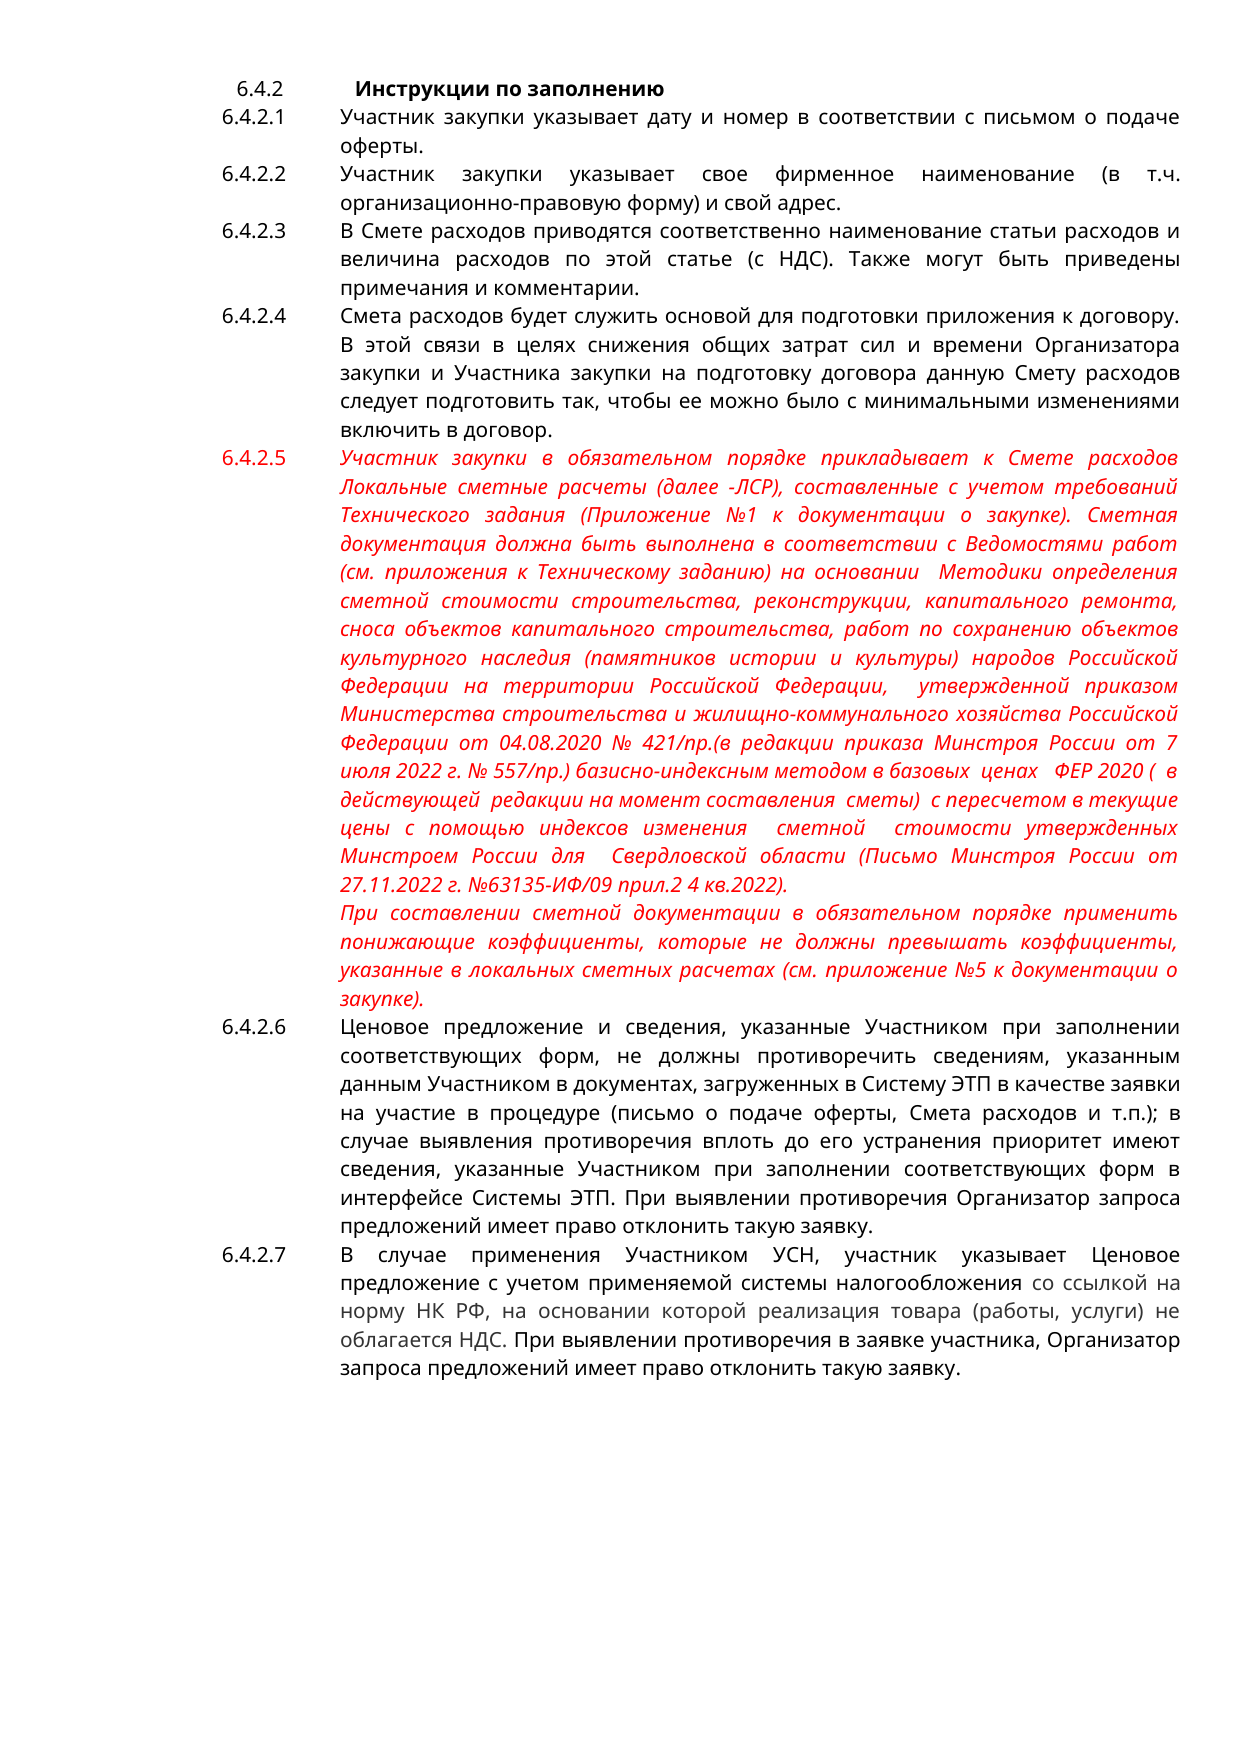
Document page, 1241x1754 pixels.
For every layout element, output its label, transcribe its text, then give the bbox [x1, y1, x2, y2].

text При составлении сметной документации в обязательном порядке применить понижающие коэффициенты, которые не должны превышать коэффициенты, указанные в локальных сметных расчетах (см. приложение №5 к документации о закупке). [340, 898, 1181, 1012]
list Смета расходов будет служить основой для подготовки приложения к договору. В этой связи в целях снижения общих затрат сил и времени Организатора закупки и Участника закупки на подготовку договора данную Смету расходов следует подготовить так, чтобы ее можно было с минимальными изменениями включить в договор. [222, 301, 1181, 443]
list Участник закупки в обязательном порядке прикладывает к Смете расходов Локальные сметные расчеты (далее -ЛСР), составленные с учетом требований Технического задания (Приложение №1 к документации о закупке). Сметная документация должна быть выполнена в соответствии с Ведомостями работ (см. приложения к Техническому заданию) на основании Методики определения сметной стоимости строительства, реконструкции, капитального ремонта, сноса объектов капитального строительства, работ по сохранению объектов культурного наследия (памятников истории и культуры) народов Российской Федерации на территории Российской Федерации, утвержденной приказом Министерства строительства и жилищно-коммунального хозяйства Российской Федерации от 04.08.2020 № 421/пр.(в редакции приказа Минстроя России от 7 июля 2022 г. № 557/пр.) базисно-индексным методом в базовых ценах ФЕР 2020 ( в действующей редакции на момент составления сметы) с пересчетом в текущие цены с помощью индексов изменения сметной стоимости утвержденных Минстроем России для Свердловской области (Письмо Минстроя России от 27.11.2022 г. №63135-ИФ/09 прил.2 4 кв.2022). [222, 443, 1181, 898]
list В Смете расходов приводятся соответственно наименование статьи расходов и величина расходов по этой статье (с НДС). Также могут быть приведены примечания и комментарии. [222, 216, 1181, 301]
list Участник закупки указывает дату и номер в соответствии с письмом о подаче оферты. [222, 102, 1181, 159]
list В случае применения Участником УСН, участник указывает Ценовое предложение с учетом применяемой системы налогообложения со ссылкой на норму НК РФ, на основании которой реализация товара (работы, услуги) не облагается НДС. При выявлении противоречия в заявке участника, Организатор запроса предложений имеет право отклонить такую заявку. [222, 1240, 1181, 1382]
list Участник закупки указывает свое фирменное наименование (в т.ч. организационно-правовую форму) и свой адрес. [222, 159, 1181, 216]
list Ценовое предложение и сведения, указанные Участником при заполнении соответствующих форм, не должны противоречить сведениям, указанным данным Участником в документах, загруженных в Систему ЭТП в качестве заявки на участие в процедуре (письмо о подаче оферты, Смета расходов и т.п.); в случае выявления противоречия вплоть до его устранения приоритет имеют сведения, указанные Участником при заполнении соответствующих форм в интерфейсе Системы ЭТП. При выявлении противоречия Организатор запроса предложений имеет право отклонить такую заявку. [222, 1012, 1181, 1240]
list Инструкции по заполнению [236, 74, 1181, 102]
